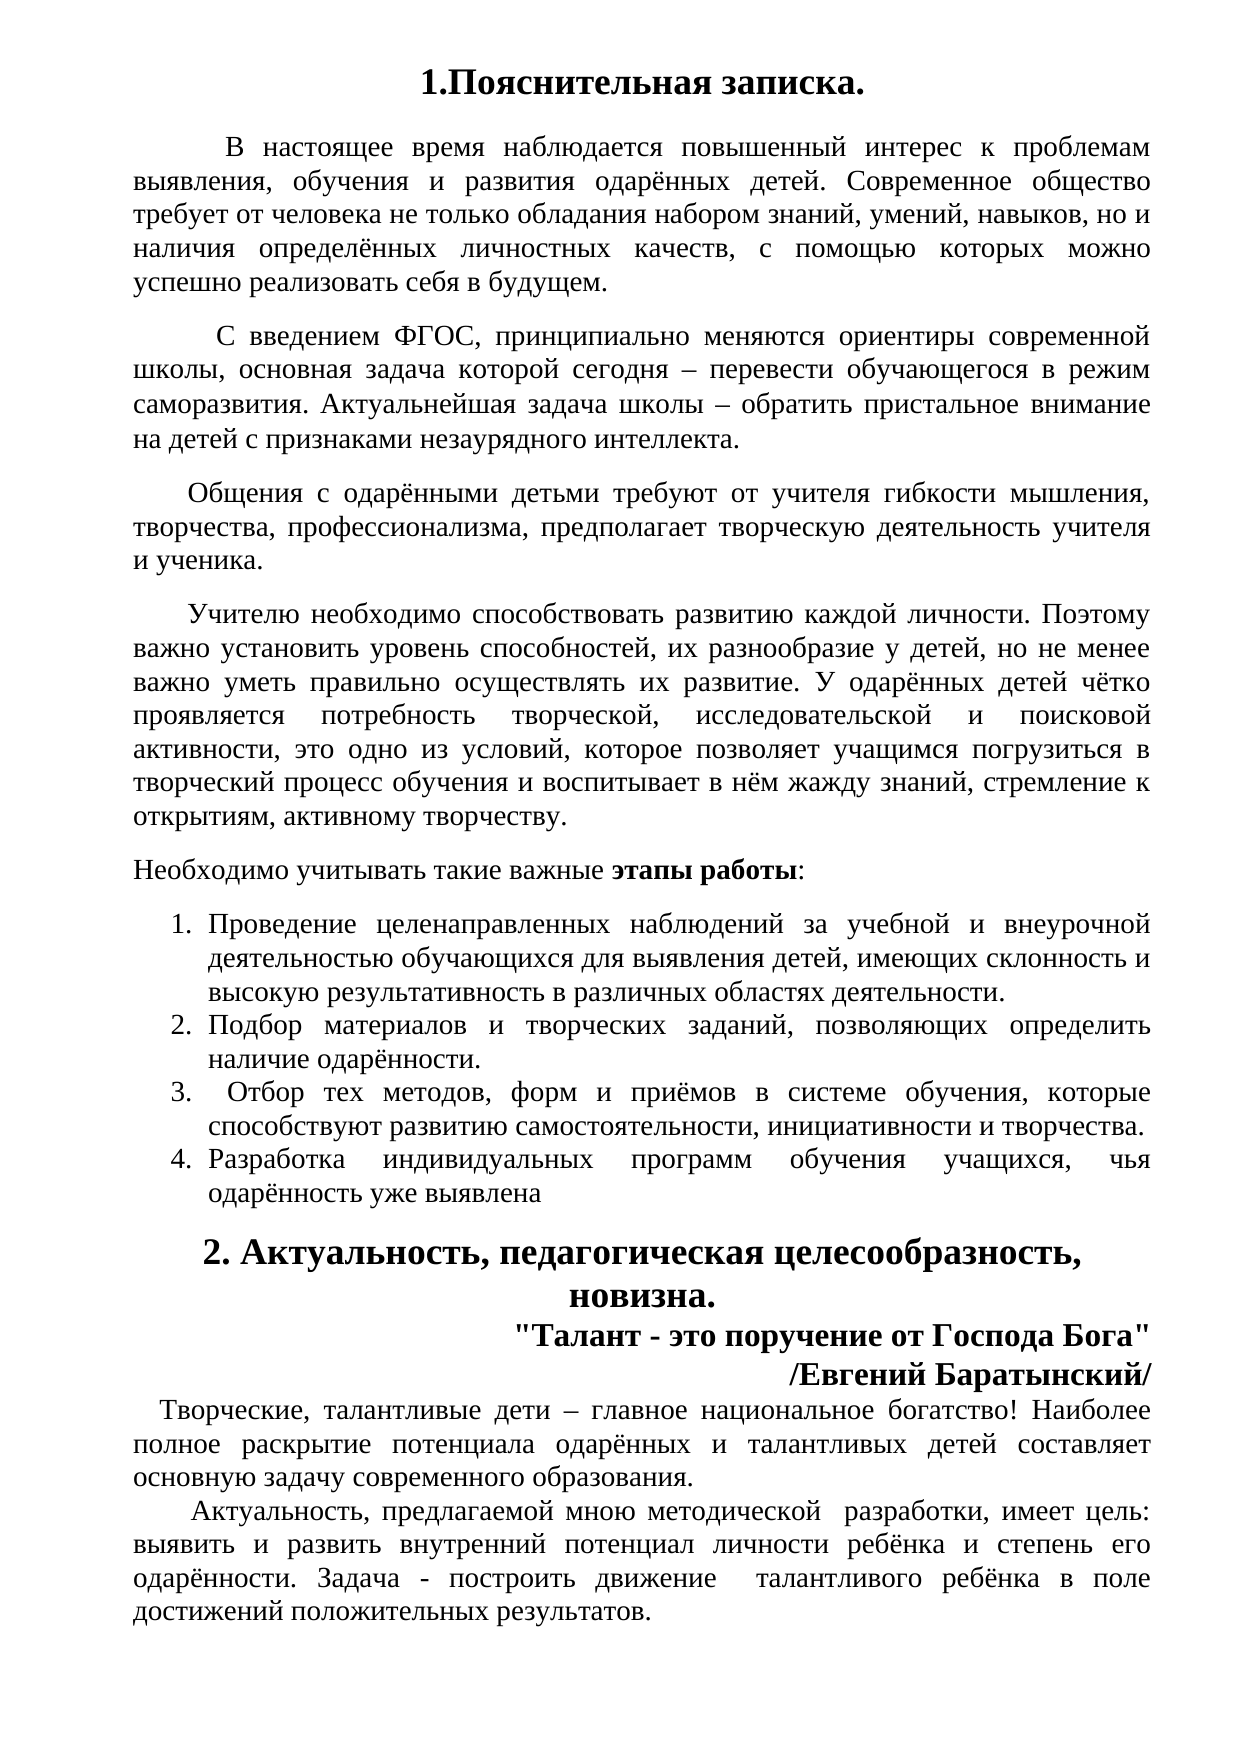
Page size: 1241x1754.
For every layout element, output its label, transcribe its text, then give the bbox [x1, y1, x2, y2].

list Подбор материалов и творческих заданий, позволяющих определить наличие одарённости. [170, 1007, 1152, 1074]
text Актуальность, предлагаемой мною методической разработки, имеет цель: выявить и развить внутренний потенциал личности ребёнка и степень его одарённости. Задача - построить движение талантливого ребёнка в поле достижений положительных результатов. [133, 1493, 1152, 1627]
text Общения с одарёнными детьми требуют от учителя гибкости мышления, творчества, профессионализма, предполагает творческую деятельность учителя и ученика. [133, 475, 1152, 576]
list Разработка индивидуальных программ обучения учащихся, чья одарённость уже выявлена [170, 1141, 1152, 1208]
text Необходимо учитывать такие важные этапы работы: [133, 852, 1152, 886]
text Творческие, талантливые дети – главное национальное богатство! Наиболее полное раскрытие потенциала одарённых и талантливых детей составляет основную задачу современного образования. [133, 1392, 1152, 1493]
text "Талант - это поручение от Господа Бога" [133, 1316, 1152, 1354]
text /Евгений Баратынский/ [133, 1354, 1152, 1392]
text С введением ФГОС, принципиально меняются ориентиры современной школы, основная задача которой сегодня – перевести обучающегося в режим саморазвития. Актуальнейшая задача школы – обратить пристальное внимание на детей с признаками незаурядного интеллекта. [133, 318, 1152, 454]
text Учителю необходимо способствовать развитию каждой личности. Поэтому важно установить уровень способностей, их разнообразие у детей, но не менее важно уметь правильно осуществлять их развитие. У одарённых детей чётко проявляется потребность творческой, исследовательской и поисковой активности, это одно из условий, которое позволяет учащимся погрузиться в творческий процесс обучения и воспитывает в нём жажду знаний, стремление к открытиям, активному творчеству. [133, 597, 1152, 831]
text 1.Пояснительная записка. [133, 59, 1152, 102]
list Проведение целенаправленных наблюдений за учебной и внеурочной деятельностью обучающихся для выявления детей, имеющих склонность и высокую результативность в различных областях деятельности. [170, 907, 1152, 1007]
text В настоящее время наблюдается повышенный интерес к проблемам выявления, обучения и развития одарённых детей. Современное общество требует от человека не только обладания набором знаний, умений, навыков, но и наличия определённых личностных качеств, с помощью которых можно успешно реализовать себя в будущем. [133, 129, 1152, 297]
text 2. Актуальность, педагогическая целесообразность, новизна. [133, 1229, 1152, 1316]
list Отбор тех методов, форм и приёмов в системе обучения, которые способствуют развитию самостоятельности, инициативности и творчества. [170, 1074, 1152, 1141]
